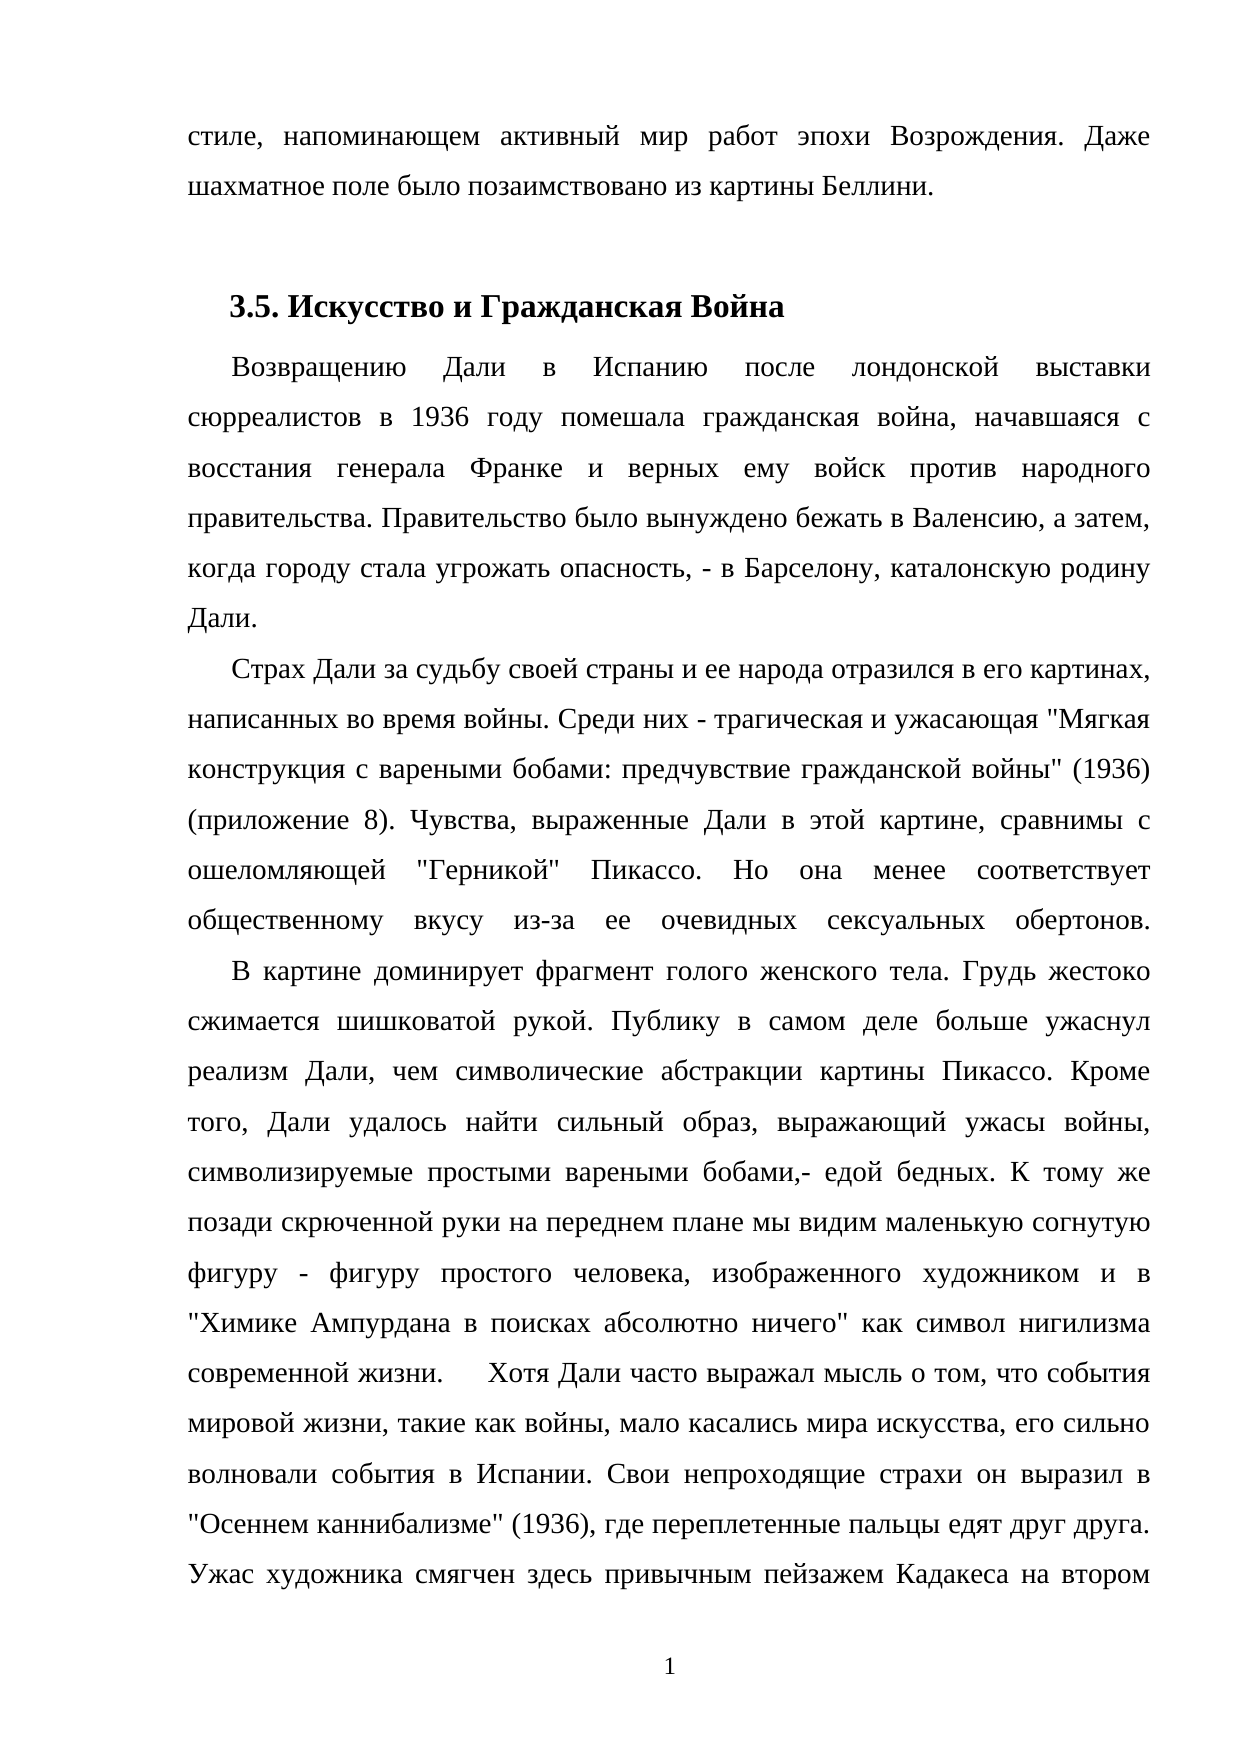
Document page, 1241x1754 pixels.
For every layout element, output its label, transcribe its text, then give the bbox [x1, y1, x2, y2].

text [187, 349, 1152, 1590]
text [187, 118, 1152, 202]
text 3.5. Искусство и Гражданская Война [187, 286, 1152, 325]
